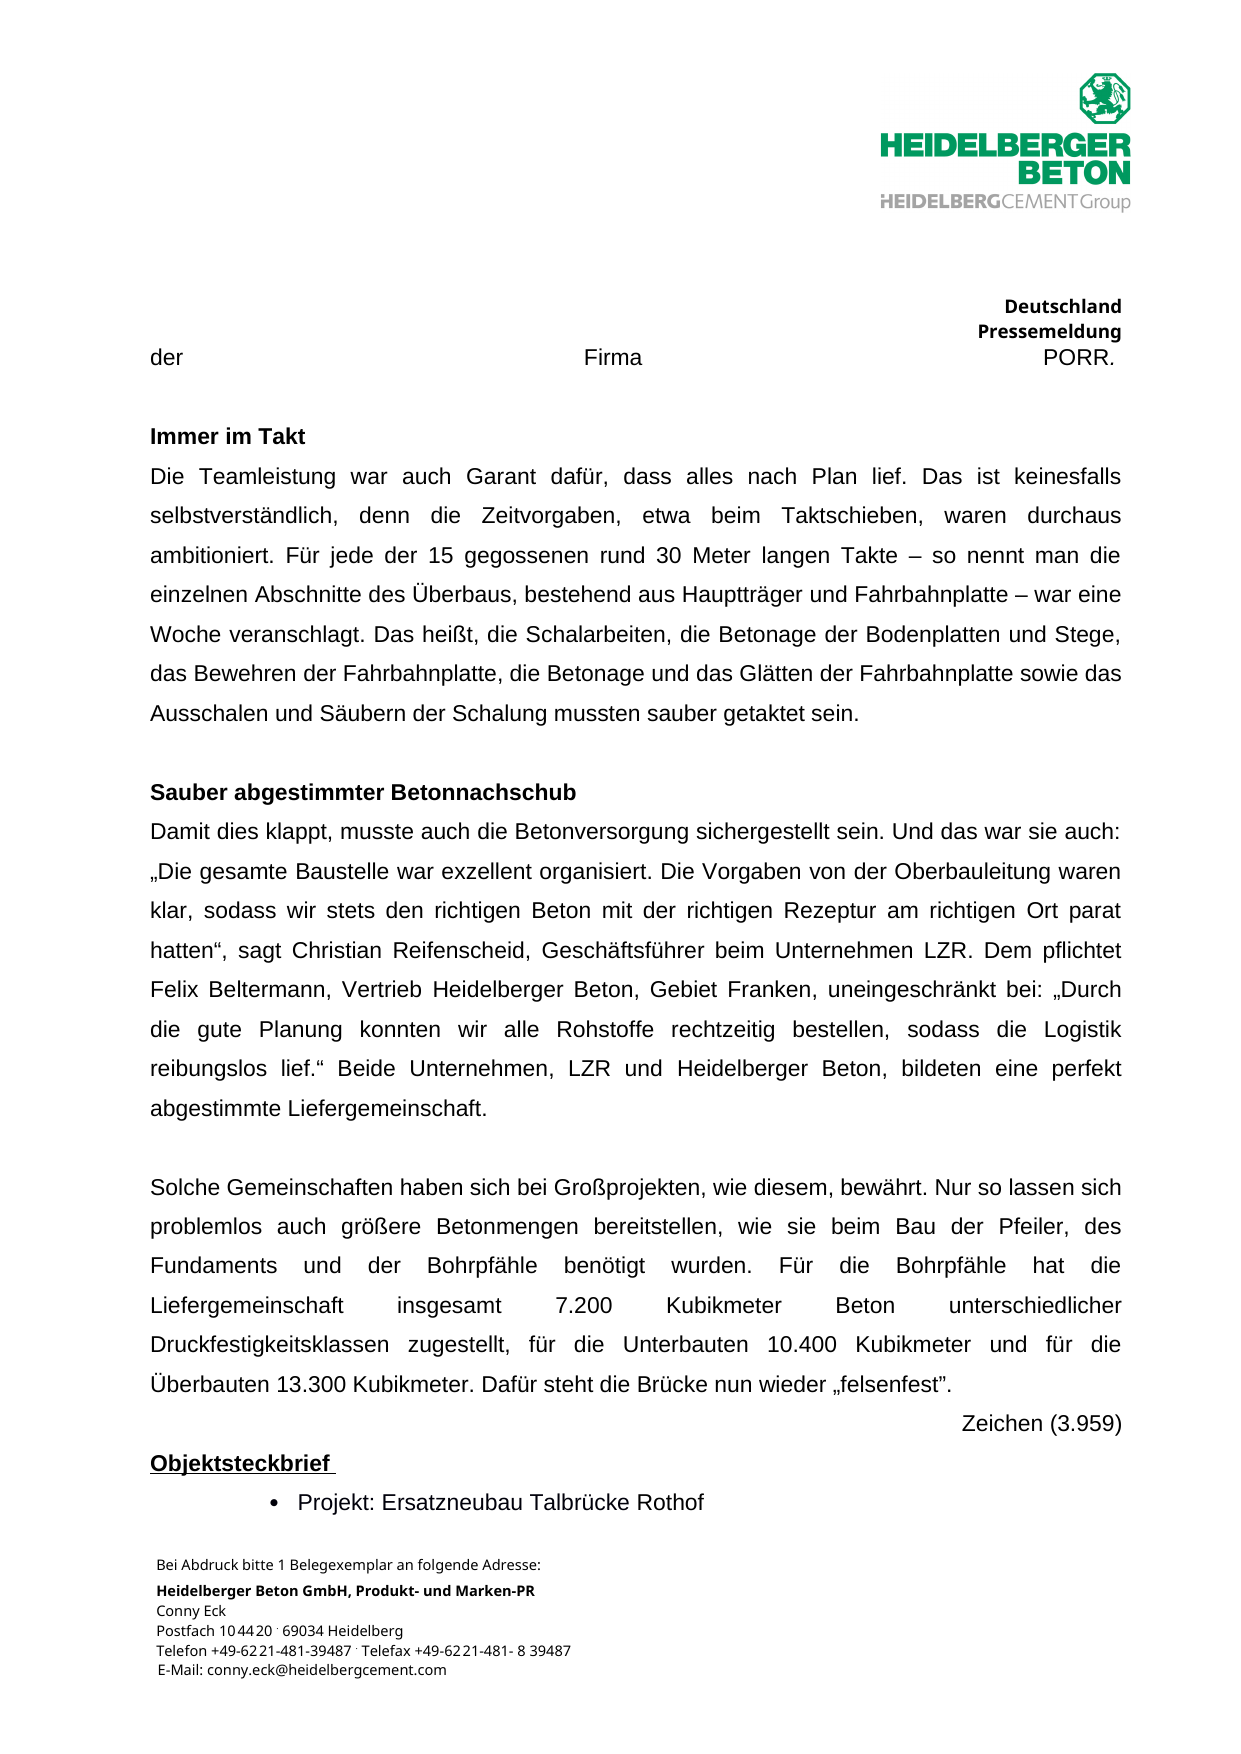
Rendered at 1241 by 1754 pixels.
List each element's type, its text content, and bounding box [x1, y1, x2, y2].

text Sauber abgestimmter Betonnachschub [150, 779, 1122, 805]
text Die Teamleistung war auch Garant dafür, dass alles nach Plan lief. Das ist keinesfalls selbstverständlich, denn die Zeitvorgaben, etwa beim Taktschieben, waren durchaus ambitioniert. Für jede der 15 gegossenen rund 30 Meter langen Takte – so nennt man die einzelnen Abschnitte des Überbaus, bestehend aus Hauptträger und Fahrbahnplatte – war eine Woche veranschlagt. Das heißt, die Schalarbeiten, die Betonage der Bodenplatten und Stege, das Bewehren der Fahrbahnplatte, die Betonage und das Glätten der Fahrbahnplatte sowie das Ausschalen und Säubern der Schalung mussten sauber getaktet sein. [150, 463, 1122, 726]
text Solche Gemeinschaften haben sich bei Großprojekten, wie diesem, bewährt. Nur so lassen sich problemlos auch größere Betonmengen bereitstellen, wie sie beim Bau der Pfeiler, des Fundaments und der Bohrpfähle benötigt wurden. Für die Bohrpfähle hat die Liefergemeinschaft insgesamt 7.200 Kubikmeter Beton unterschiedlicher Druckfestigkeitsklassen zugestellt, für die Unterbauten 10.400 Kubikmeter und für die Überbauten 13.300 Kubikmeter. Dafür steht die Brücke nun wieder „felsenfest”. [150, 1173, 1122, 1397]
list Projekt: Ersatzneubau Talbrücke Rothof [270, 1489, 1122, 1516]
text Damit dies klappt, musste auch die Betonversorgung sichergestellt sein. Und das war sie auch: „Die gesamte Baustelle war exzellent organisiert. Die Vorgaben von der Oberbauleitung waren klar, sodass wir stets den richtigen Beton mit der richtigen Rezeptur am richtigen Ort parat hatten“, sagt Christian Reifenscheid, Geschäftsführer beim Unternehmen LZR. Dem pflichtet Felix Beltermann, Vertrieb Heidelberger Beton, Gebiet Franken, uneingeschränkt bei: „Durch die gute Planung konnten wir alle Rohstoffe rechtzeitig bestellen, sodass die Logistik reibungslos lief.“ Beide Unternehmen, LZR und Heidelberger Beton, bildeten eine perfekt abgestimmte Liefergemeinschaft. [150, 818, 1122, 1121]
text Immer im Takt [150, 423, 1122, 450]
text Objektsteckbrief [150, 1450, 1122, 1476]
text Zeichen (3.959) [150, 1410, 1122, 1437]
picture [880, 73, 1131, 213]
